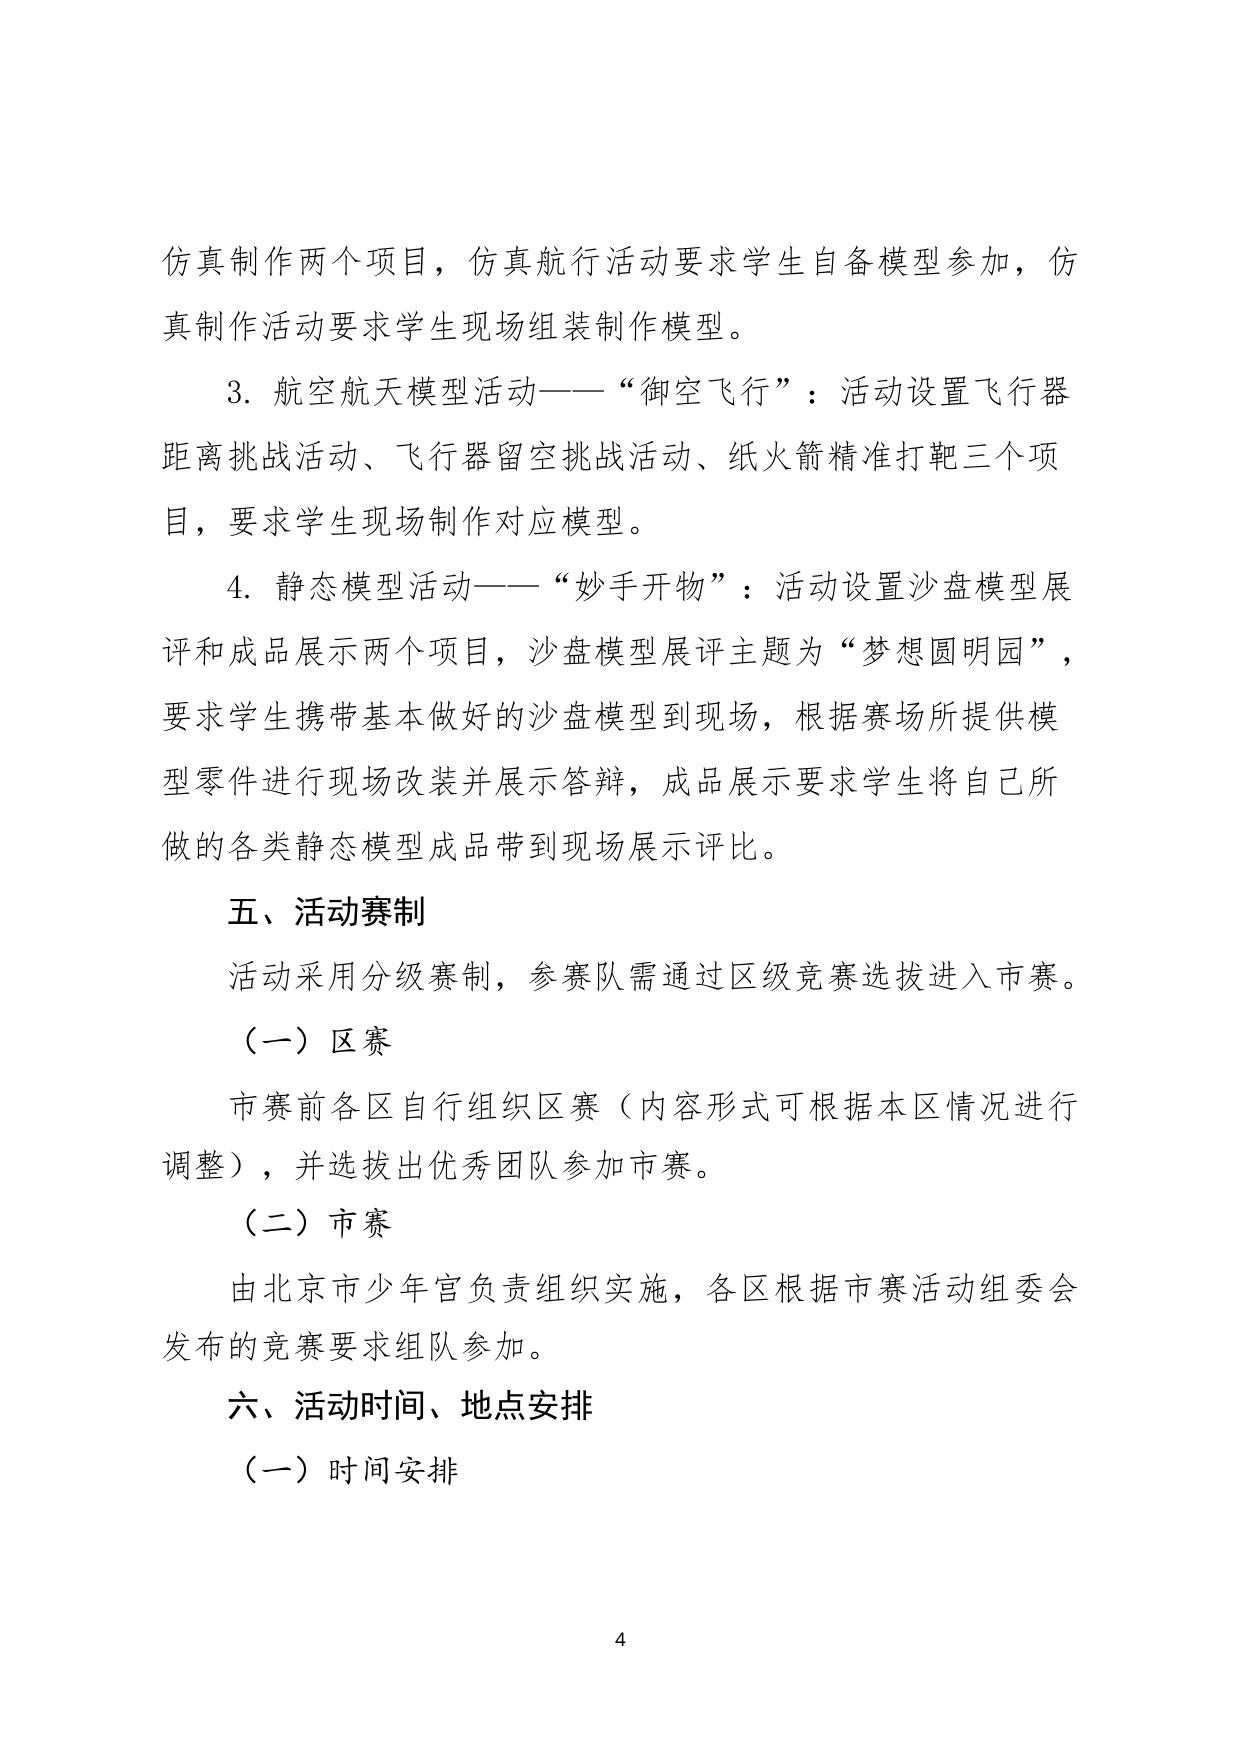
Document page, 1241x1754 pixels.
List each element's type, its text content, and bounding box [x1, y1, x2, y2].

text 活动采用分级赛制，参赛队需通过区级竞赛选拔进入市赛。 [159, 942, 1081, 1007]
text 4. 静态模型活动——“妙手开物”：活动设置沙盘模型展评和成品展示两个项目，沙盘模型展评主题为“梦想圆明园”，要求学生携带基本做好的沙盘模型到现场，根据赛场所提供模型零件进行现场改装并展示答辩，成品展示要求学生将自己所做的各类静态模型成品带到现场展示评比。 [159, 552, 1081, 877]
text 由北京市少年宫负责组织实施，各区根据市赛活动组委会发布的竞赛要求组队参加。 [159, 1254, 1081, 1370]
text （二）市赛 [159, 1189, 1081, 1254]
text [159, 227, 1081, 357]
text 六、活动时间、地点安排 [159, 1370, 1081, 1435]
text 市赛前各区自行组织区赛（内容形式可根据本区情况进行调整），并选拔出优秀团队参加市赛。 [159, 1072, 1081, 1189]
text 3. 航空航天模型活动——“御空飞行”：活动设置飞行器距离挑战活动、飞行器留空挑战活动、纸火箭精准打靶三个项目，要求学生现场制作对应模型。 [159, 357, 1081, 552]
text （一）区赛 [159, 1007, 1081, 1072]
text （一）时间安排 [159, 1435, 1081, 1500]
text 五、活动赛制 [159, 877, 1081, 942]
